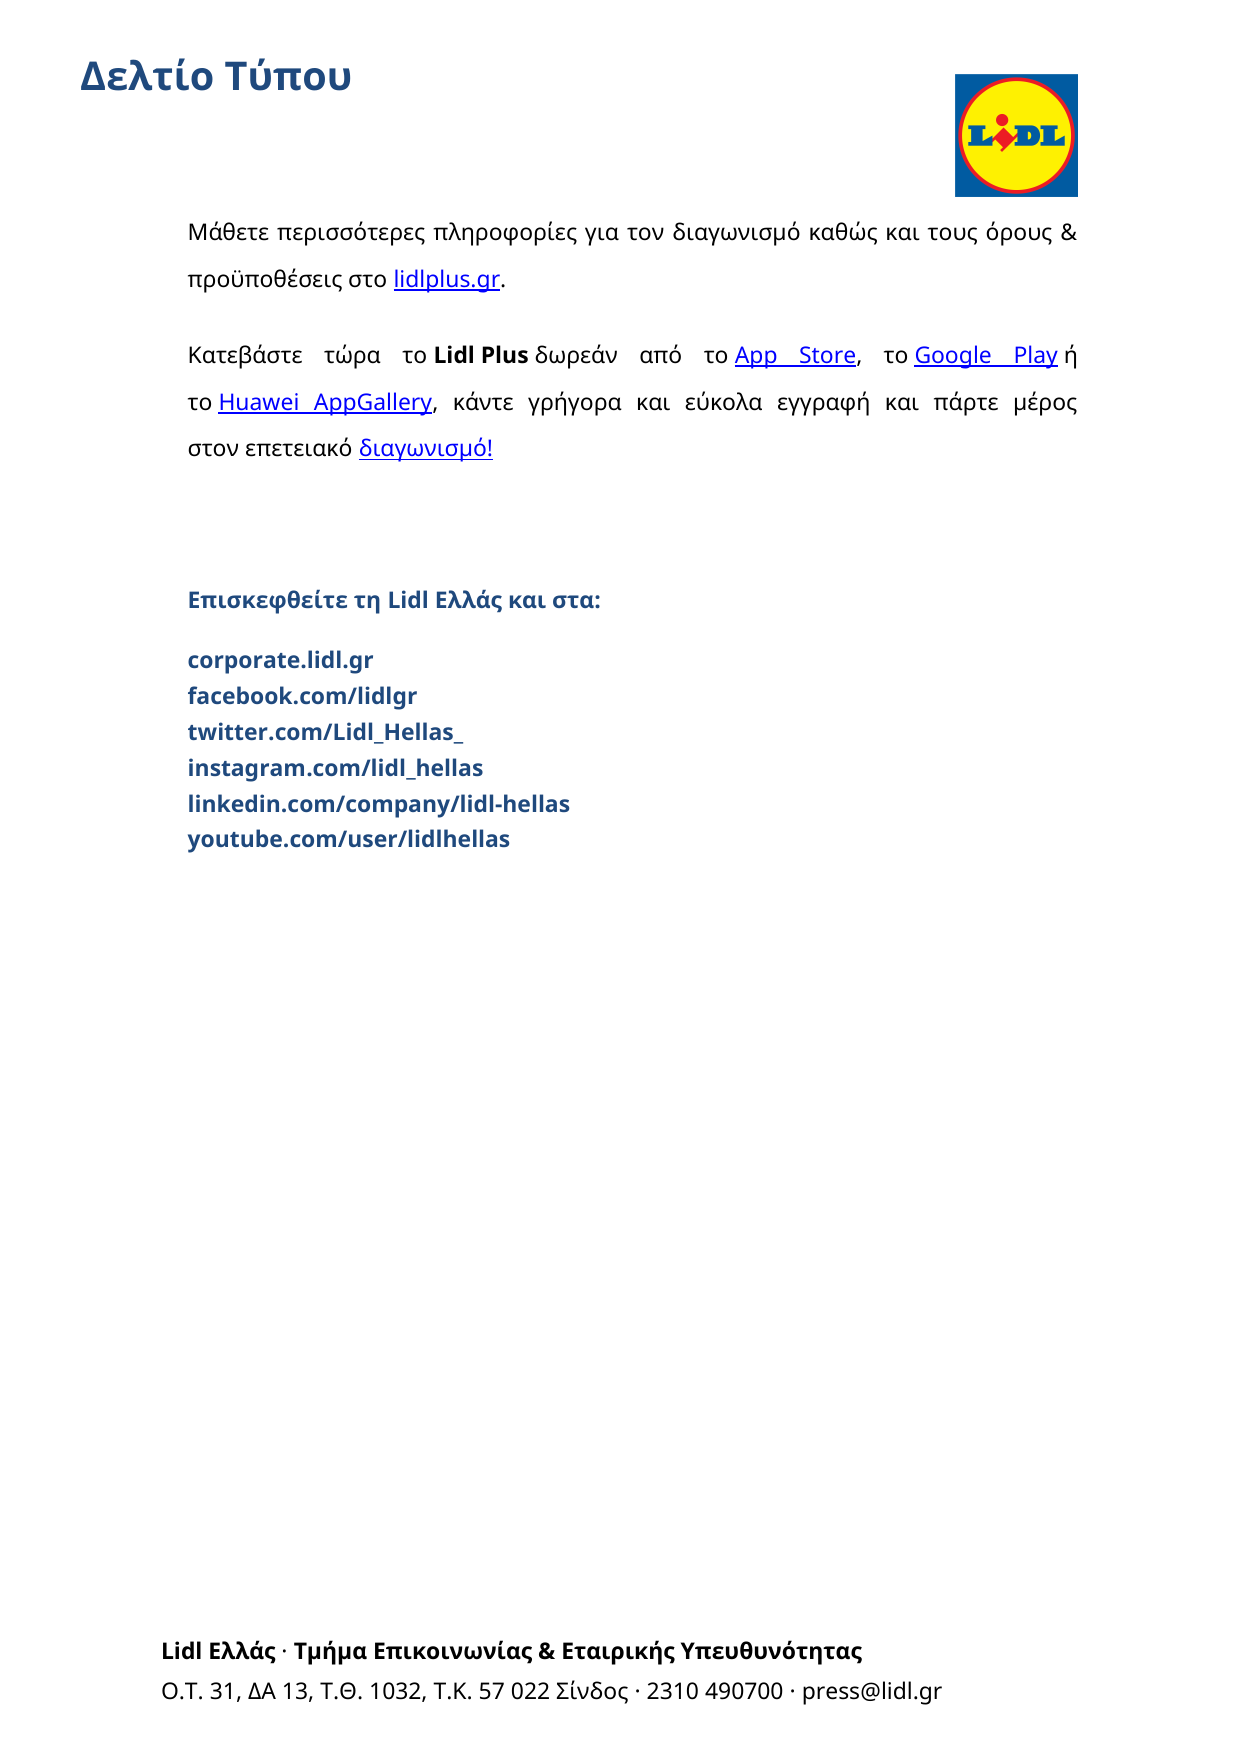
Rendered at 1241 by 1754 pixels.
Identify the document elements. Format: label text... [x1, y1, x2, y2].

text corporate.lidl.gr [187, 644, 1078, 675]
text facebook.com/lidlgr [187, 680, 1078, 711]
text Μάθετε περισσότερες πληροφορίες για τον διαγωνισμό καθώς και τους όρους & προϋποθέσεις στο lidlplus.gr. [187, 216, 1078, 294]
text instagram.com/lidl_hellas [187, 752, 1078, 783]
text youtube.com/user/lidlhellas [187, 823, 1078, 855]
text Κατεβάστε τώρα το Lidl Plus δωρεάν από το App Store, το Google Play ή το Huawei AppGallery, κάντε γρήγορα και εύκολα εγγραφή και πάρτε μέρος στον επετειακό διαγωνισμό! [187, 338, 1078, 463]
text twitter.com/Lidl_Hellas_ [187, 716, 1078, 747]
text linkedin.com/company/lidl-hellas [187, 787, 1078, 819]
picture [954, 73, 1078, 198]
text Επισκεφθείτε τη Lidl Ελλάς και στα: [187, 584, 1078, 616]
